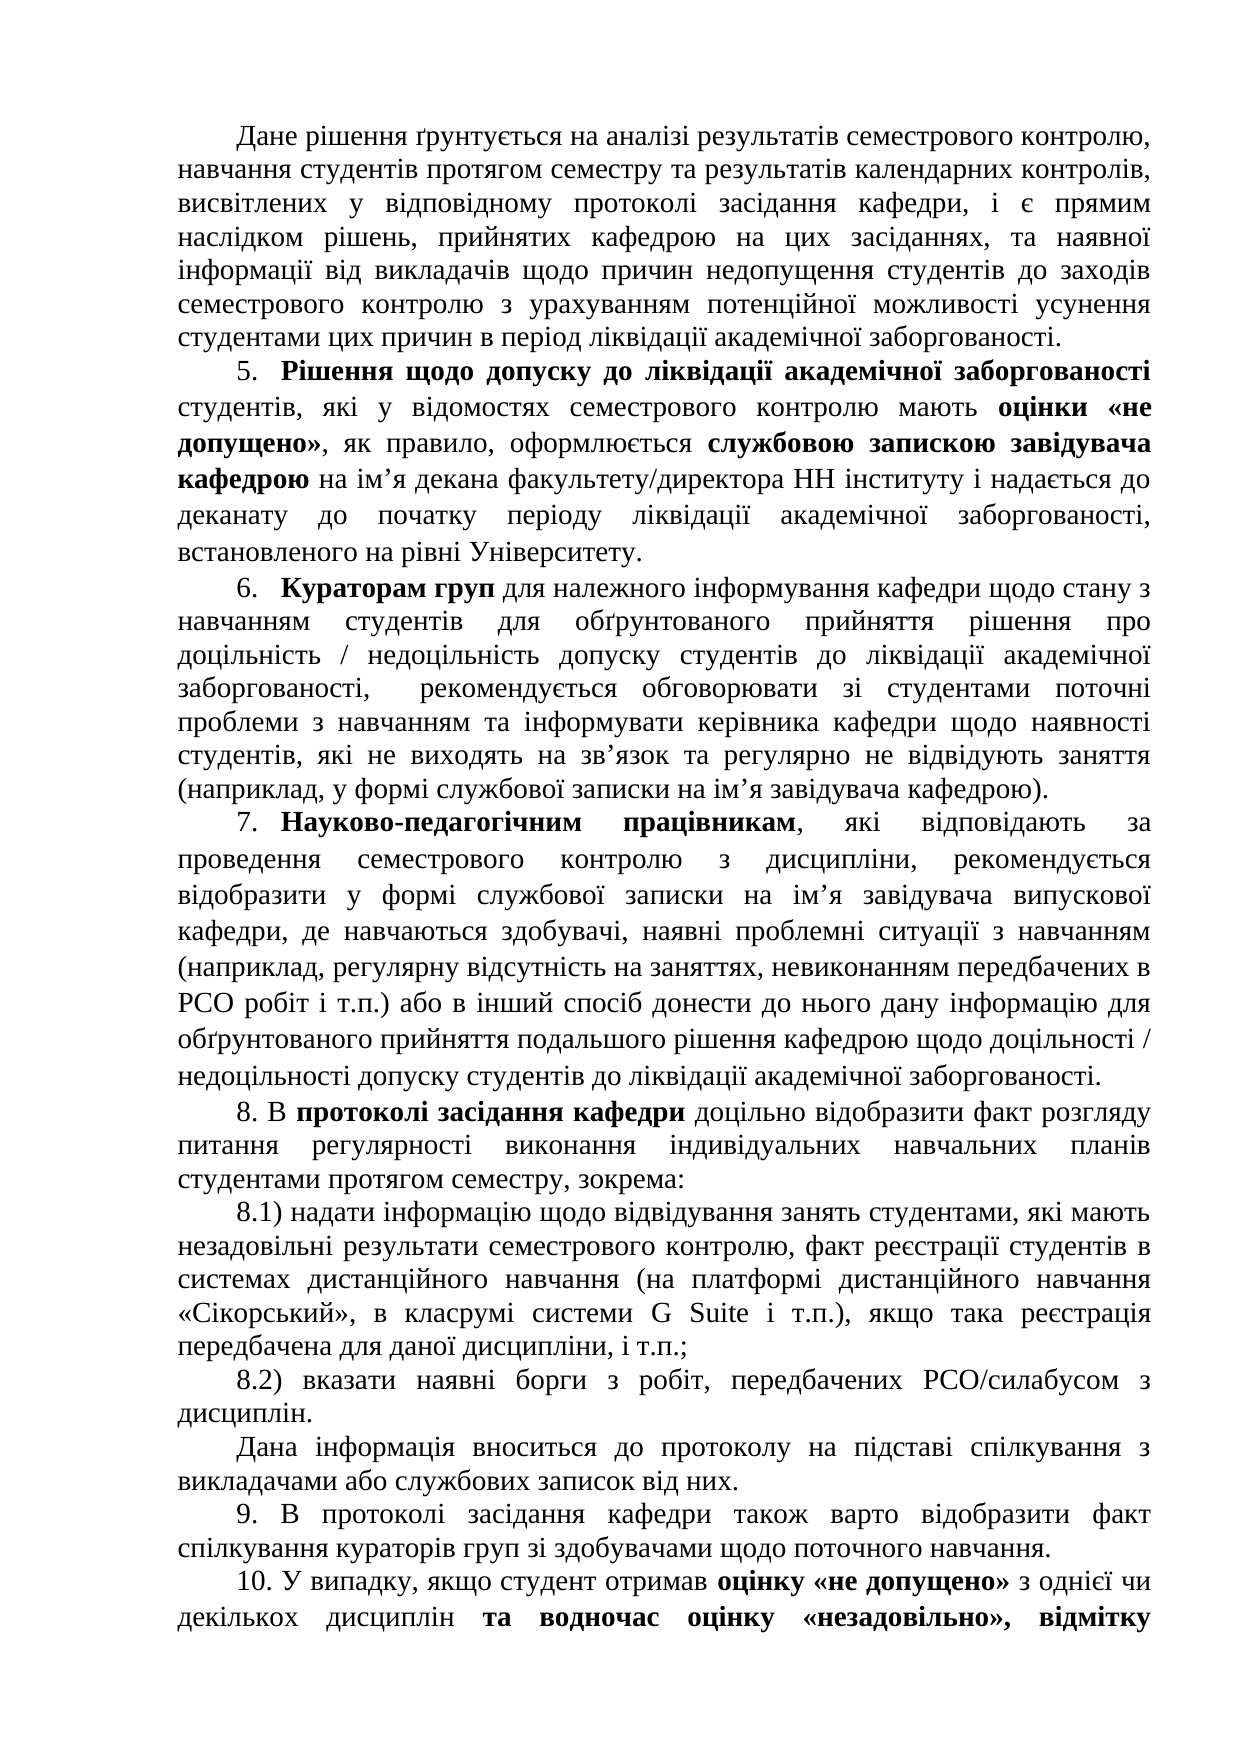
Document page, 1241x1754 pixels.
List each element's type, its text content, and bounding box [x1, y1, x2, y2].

list Дана інформація вноситься до протоколу на підставі спілкування з викладачами або службових записок від них. [177, 1429, 1152, 1496]
list 9. В протоколі засідання кафедри також варто відобразити факт спілкування кураторів груп зі здобувачами щодо поточного навчання. [177, 1496, 1152, 1563]
list Рішення щодо допуску до ліквідації академічної заборгованості студентів, які у відомостях семестрового контролю мають оцінки «не допущено», як правило, оформлюється службовою запискою завідувача кафедрою на ім’я декана факультету/директора НН інституту і надається до деканату до початку періоду ліквідації академічної заборгованості, встановленого на рівні Університету. [177, 353, 1152, 567]
list Дане рішення ґрунтується на аналізі результатів семестрового контролю, навчання студентів протягом семестру та результатів календарних контролів, висвітлених у відповідному протоколі засідання кафедри, і є прямим наслідком рішень, прийнятих кафедрою на цих засіданнях, та наявної інформації від викладачів щодо причин недопущення студентів до заходів семестрового контролю з урахуванням потенційної можливості усунення студентами цих причин в період ліквідації академічної заборгованості. [177, 118, 1152, 353]
list 8.2) вказати наявні борги з робіт, передбачених РСО/силабусом з дисциплін. [177, 1362, 1152, 1429]
list Науково-педагогічним працівникам, які відповідають за проведення семестрового контролю з дисципліни, рекомендується відобразити у формі службової записки на ім’я завідувача випускової кафедри, де навчаються здобувачі, наявні проблемні ситуації з навчанням (наприклад, регулярну відсутність на заняттях, невиконанням передбачених в РСО робіт і т.п.) або в інший спосіб донести до нього дану інформацію для обґрунтованого прийняття подальшого рішення кафедрою щодо доцільності / недоцільності допуску студентів до ліквідації академічної заборгованості. [177, 804, 1152, 1091]
list 8. В протоколі засідання кафедри доцільно відобразити факт розгляду питання регулярності виконання індивідуальних навчальних планів студентами протягом семестру, зокрема: [177, 1094, 1152, 1194]
list 8.1) надати інформацію щодо відвідування занять студентами, які мають незадовільні результати семестрового контролю, факт реєстрації студентів в системах дистанційного навчання (на платформі дистанційного навчання «Сікорський», в класрумі системи G Suite і т.п.), якщо така реєстрація передбачена для даної дисципліни, і т.п.; [177, 1194, 1152, 1362]
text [177, 1563, 1152, 1633]
list Кураторам груп для належного інформування кафедри щодо стану з навчанням студентів для обґрунтованого прийняття рішення про доцільність / недоцільність допуску студентів до ліквідації академічної заборгованості, рекомендується обговорювати зі студентами поточні проблеми з навчанням та інформувати керівника кафедри щодо наявності студентів, які не виходять на зв’язок та регулярно не відвідують заняття (наприклад, у формі службової записки на ім’я завідувача кафедрою). [177, 570, 1152, 804]
